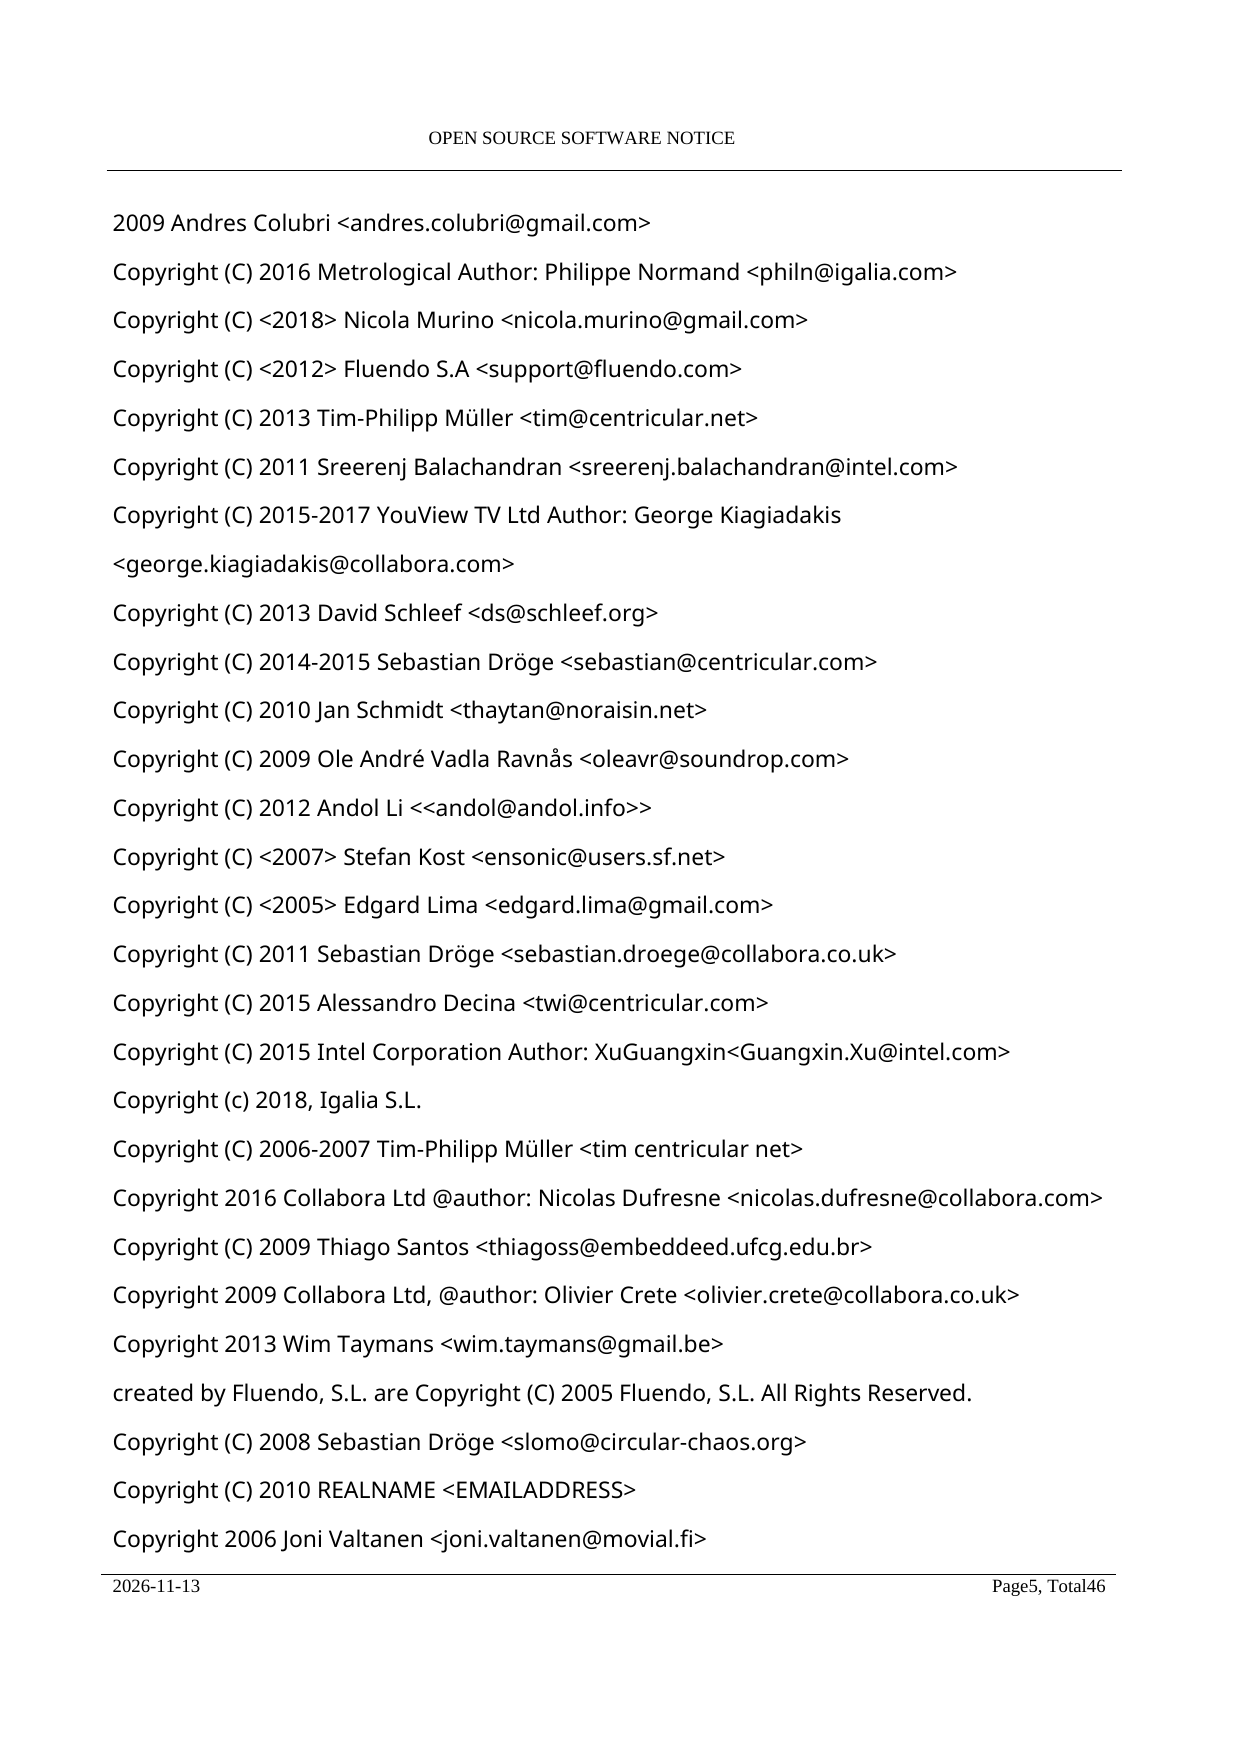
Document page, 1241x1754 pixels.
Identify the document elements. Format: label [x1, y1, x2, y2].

text [112, 206, 1128, 1555]
